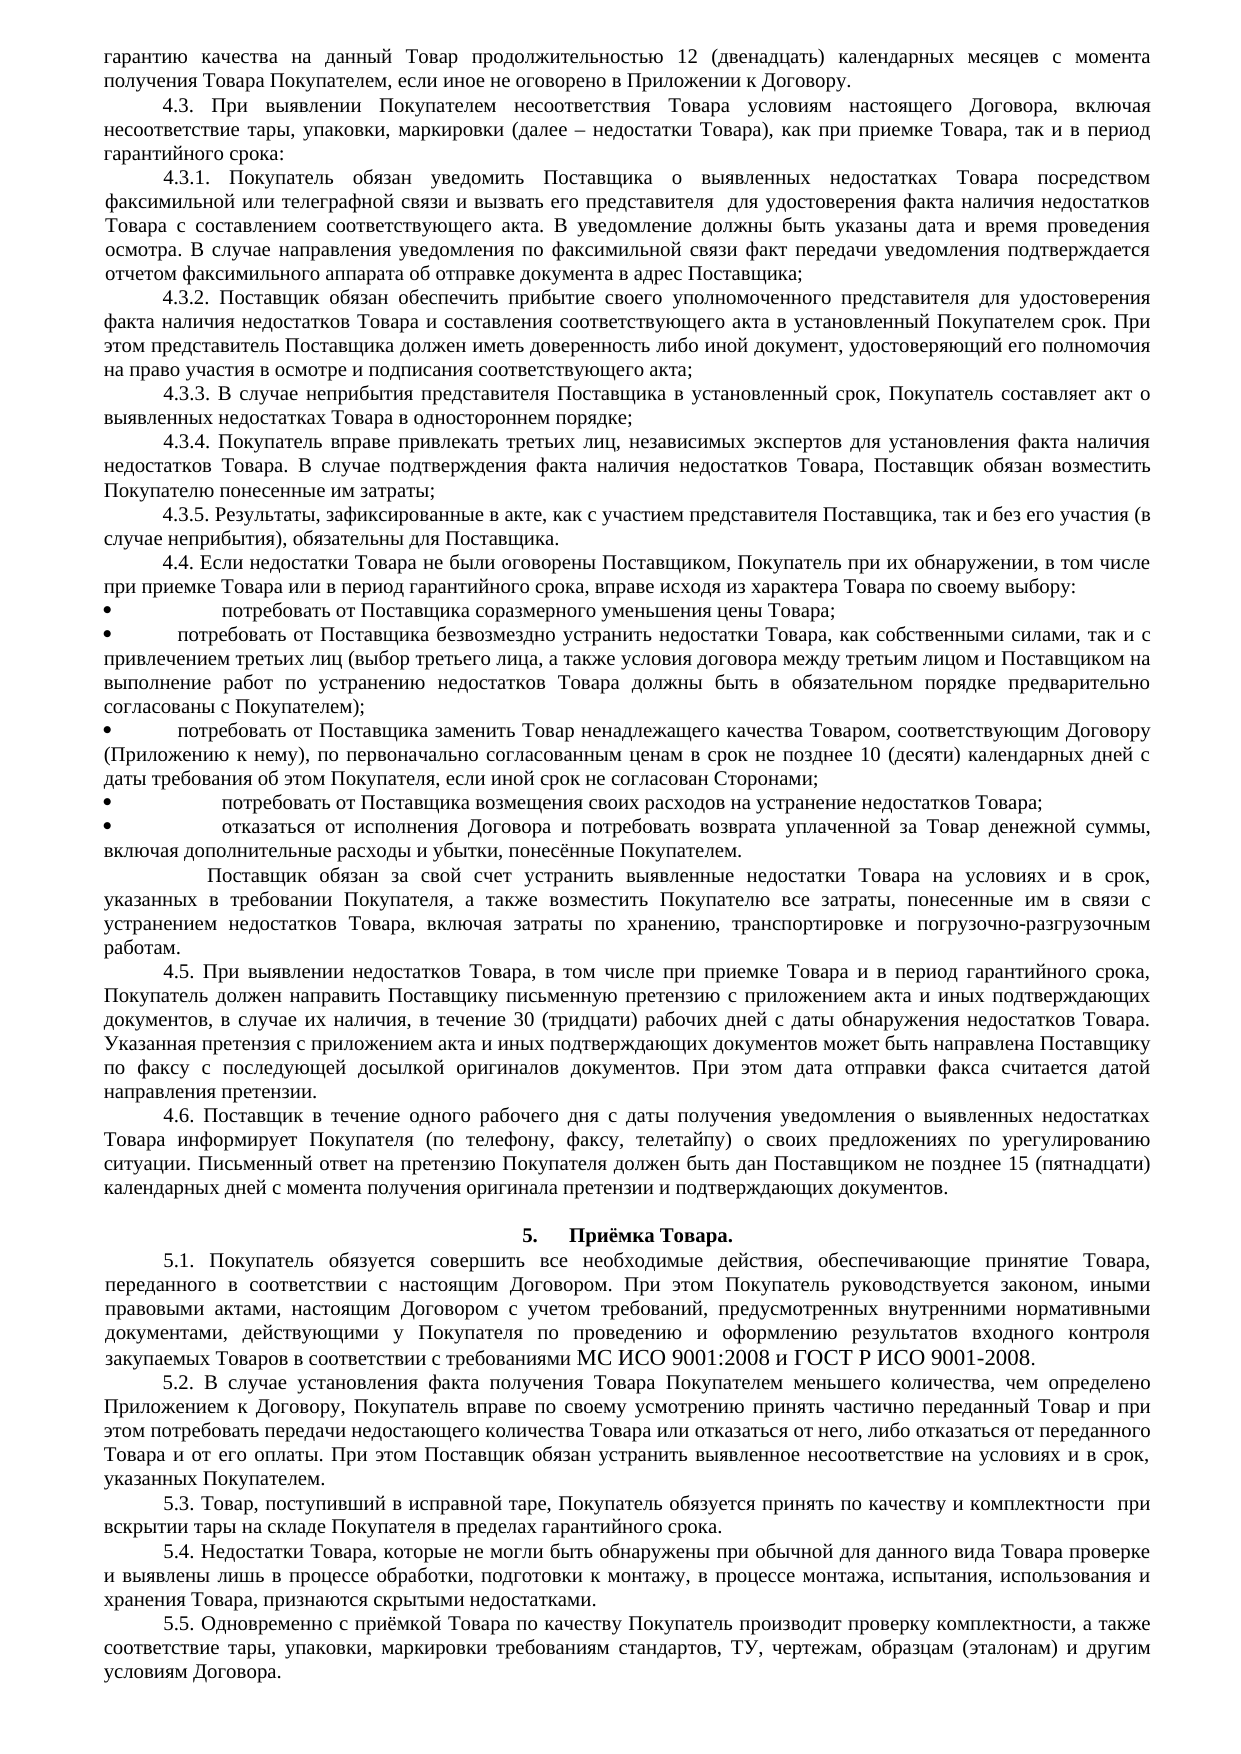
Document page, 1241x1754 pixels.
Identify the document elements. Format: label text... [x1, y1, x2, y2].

text 5. Приёмка Товара. [103, 1223, 1152, 1247]
list потребовать от Поставщика заменить Товар ненадлежащего качества Товаром, соответствующим Договору (Приложению к нему), по первоначально согласованным ценам в срок не позднее 10 (десяти) календарных дней с даты требования об этом Покупателя, если иной срок не согласован Сторонами; [103, 718, 1152, 790]
text 4.3. При выявлении Покупателем несоответствия Товара условиям настоящего Договора, включая несоответствие тары, упаковки, маркировки (далее – недостатки Товара), как при приемке Товара, так и в период гарантийного срока: [103, 92, 1152, 165]
list отказаться от исполнения Договора и потребовать возврата уплаченной за Товар денежной суммы, включая дополнительные расходы и убытки, понесённые Покупателем. [103, 814, 1152, 862]
text 4.3.1. Покупатель обязан уведомить Поставщика о выявленных недостатках Товара посредством факсимильной или телеграфной связи и вызвать его представителя для удостоверения факта наличия недостатков Товара с составлением соответствующего акта. В уведомление должны быть указаны дата и время проведения осмотра. В случае направления уведомления по факсимильной связи факт передачи уведомления подтверждается отчетом факсимильного аппарата об отправке документа в адрес Поставщика; [105, 165, 1152, 285]
list потребовать от Поставщика возмещения своих расходов на устранение недостатков Товара; [103, 790, 1152, 814]
text 5.1. Покупатель обязуется совершить все необходимые действия, обеспечивающие принятие Товара, переданного в соответствии с настоящим Договором. При этом Покупатель руководствуется законом, иными правовыми актами, настоящим Договором с учетом требований, предусмотренных внутренними нормативными документами, действующими у Покупателя по проведению и оформлению результатов входного контроля закупаемых Товаров в соответствии с требованиями МС ИСО 9001:2008 и ГОСТ Р ИСО 9001-2008. [105, 1247, 1152, 1370]
text Поставщик обязан за свой счет устранить выявленные недостатки Товара на условиях и в срок, указанных в требовании Покупателя, а также возместить Покупателю все затраты, понесенные им в связи с устранением недостатков Товара, включая затраты по хранению, транспортировке и погрузочно-разгрузочным работам. [103, 862, 1152, 959]
text 5.5. Одновременно с приёмкой Товара по качеству Покупатель производит проверку комплектности, а также соответствие тары, упаковки, маркировки требованиям стандартов, ТУ, чертежам, образцам (эталонам) и другим условиям Договора. [103, 1611, 1152, 1683]
list потребовать от Поставщика соразмерного уменьшения цены Товара; [103, 598, 1152, 622]
text 4.3.5. Результаты, зафиксированные в акте, как с участием представителя Поставщика, так и без его участия (в случае неприбытия), обязательны для Поставщика. [103, 502, 1152, 550]
text 4.4. Если недостатки Товара не были оговорены Поставщиком, Покупатель при их обнаружении, в том числе при приемке Товара или в период гарантийного срока, вправе исходя из характера Товара по своему выбору: [103, 550, 1152, 598]
text 5.2. В случае установления факта получения Товара Покупателем меньшего количества, чем определено Приложением к Договору, Покупатель вправе по своему усмотрению принять частично переданный Товар и при этом потребовать передачи недостающего количества Товара или отказаться от него, либо отказаться от переданного Товара и от его оплаты. При этом Поставщик обязан устранить выявленное несоответствие на условиях и в срок, указанных Покупателем. [103, 1370, 1152, 1490]
text 4.5. При выявлении недостатков Товара, в том числе при приемке Товара и в период гарантийного срока, Покупатель должен направить Поставщику письменную претензию с приложением акта и иных подтверждающих документов, в случае их наличия, в течение 30 (тридцати) рабочих дней с даты обнаружения недостатков Товара. Указанная претензия с приложением акта и иных подтверждающих документов может быть направлена Поставщику по факсу с последующей досылкой оригиналов документов. При этом дата отправки факса считается датой направления претензии. [103, 959, 1152, 1103]
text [103, 44, 1152, 92]
text 4.3.3. В случае неприбытия представителя Поставщика в установленный срок, Покупатель составляет акт о выявленных недостатках Товара в одностороннем порядке; [103, 381, 1152, 429]
text 4.6. Поставщик в течение одного рабочего дня с даты получения уведомления о выявленных недостатках Товара информирует Покупателя (по телефону, факсу, телетайпу) о своих предложениях по урегулированию ситуации. Письменный ответ на претензию Покупателя должен быть дан Поставщиком не позднее 15 (пятнадцати) календарных дней с момента получения оригинала претензии и подтверждающих документов. [103, 1103, 1152, 1199]
text 4.3.2. Поставщик обязан обеспечить прибытие своего уполномоченного представителя для удостоверения факта наличия недостатков Товара и составления соответствующего акта в установленный Покупателем срок. При этом представитель Поставщика должен иметь доверенность либо иной документ, удостоверяющий его полномочия на право участия в осмотре и подписания соответствующего акта; [103, 285, 1152, 381]
text 5.3. Товар, поступивший в исправной таре, Покупатель обязуется принять по качеству и комплектности при вскрытии тары на складе Покупателя в пределах гарантийного срока. [103, 1490, 1152, 1538]
text 4.3.4. Покупатель вправе привлекать третьих лиц, независимых экспертов для установления факта наличия недостатков Товара. В случае подтверждения факта наличия недостатков Товара, Поставщик обязан возместить Покупателю понесенные им затраты; [103, 429, 1152, 502]
list потребовать от Поставщика безвозмездно устранить недостатки Товара, как собственными силами, так и с привлечением третьих лиц (выбор третьего лица, а также условия договора между третьим лицом и Поставщиком на выполнение работ по устранению недостатков Товара должны быть в обязательном порядке предварительно согласованы с Покупателем); [103, 622, 1152, 718]
text 5.4. Недостатки Товара, которые не могли быть обнаружены при обычной для данного вида Товара проверке и выявлены лишь в процессе обработки, подготовки к монтажу, в процессе монтажа, испытания, использования и хранения Товара, признаются скрытыми недостатками. [103, 1538, 1152, 1611]
